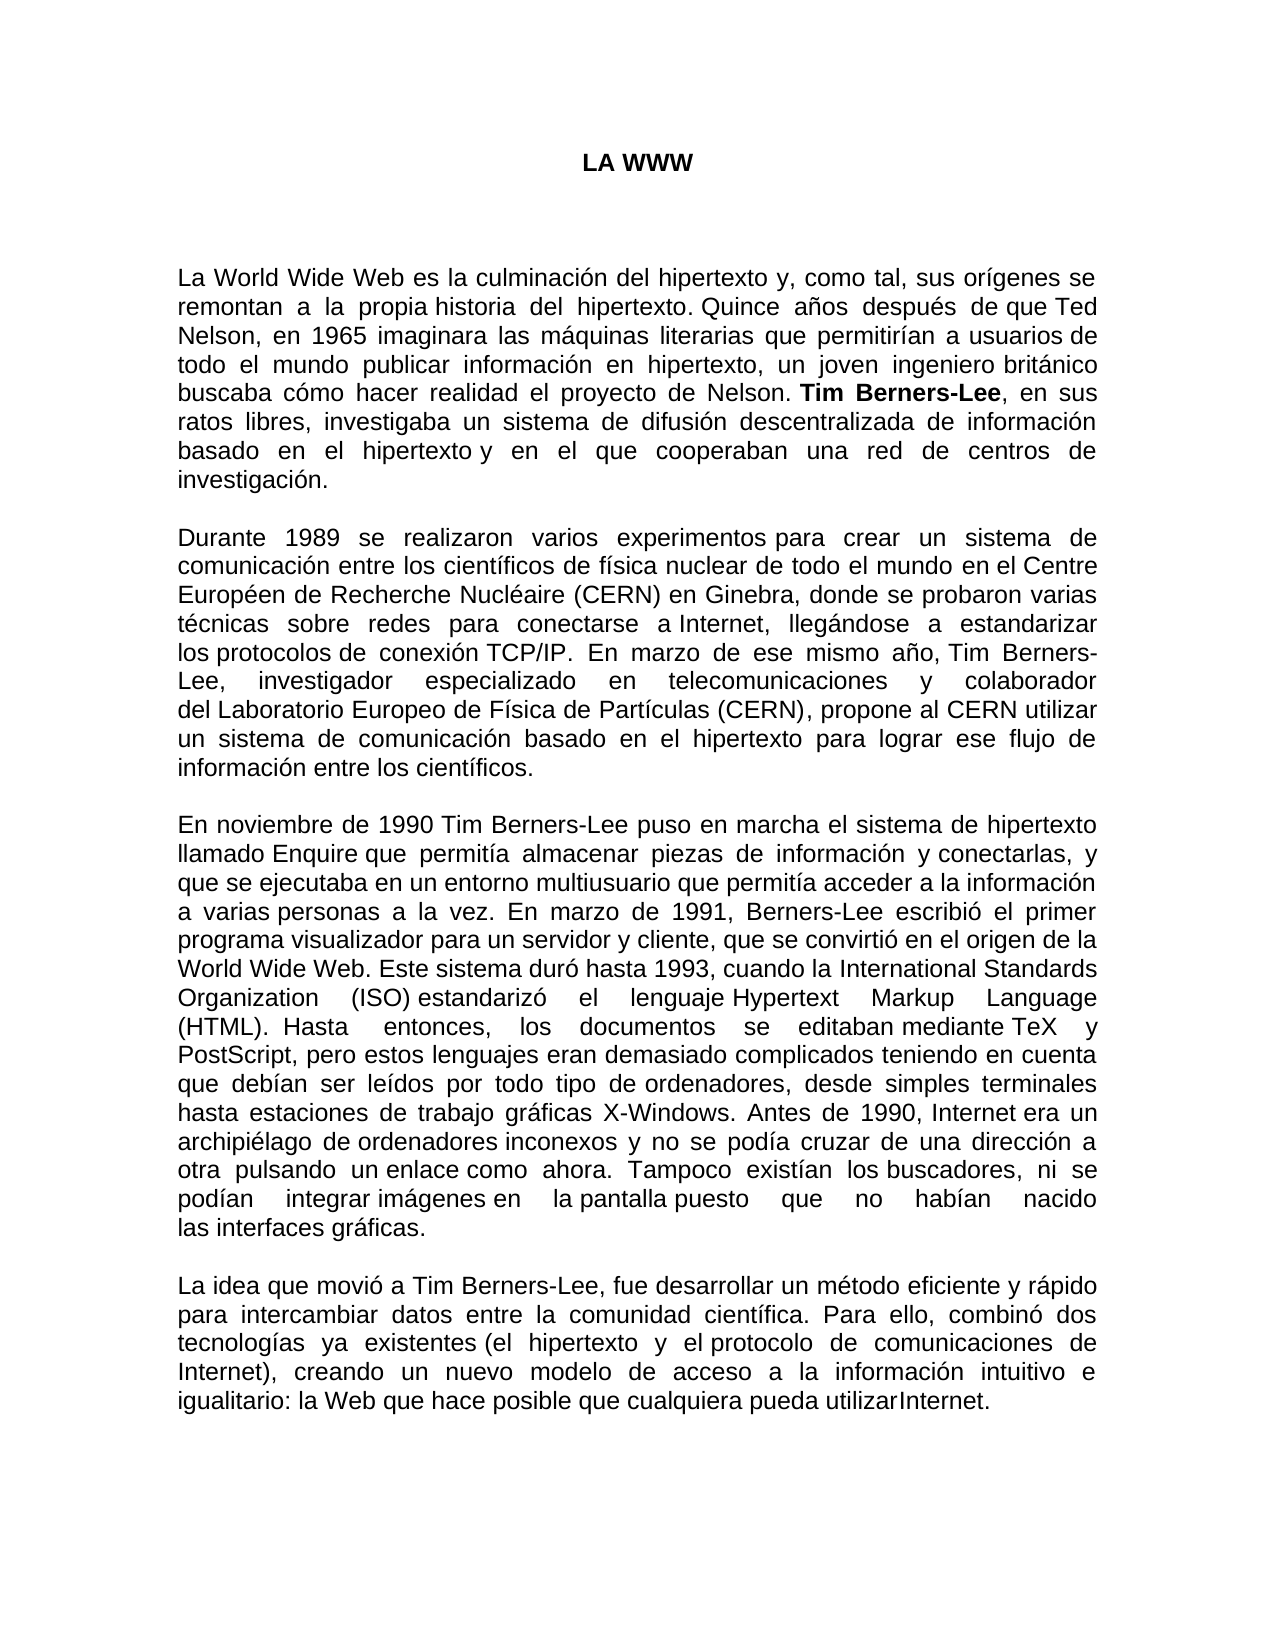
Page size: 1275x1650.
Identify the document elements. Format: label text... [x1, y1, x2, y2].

text LA WWW [177, 148, 1098, 176]
text La idea que movió a Tim Berners-Lee, fue desarrollar un método eficiente y rápido para intercambiar datos entre la comunidad científica. Para ello, combinó dos tecnologías ya existentes (el hipertexto y el protocolo de comunicaciones de Internet), creando un nuevo modelo de acceso a la información intuitivo e igualitario: la Web que hace posible que cualquiera pueda utilizarInternet. [177, 1271, 1098, 1415]
text Durante 1989 se realizaron varios experimentos para crear un sistema de comunicación entre los científicos de física nuclear de todo el mundo en el Centre Européen de Recherche Nucléaire (CERN) en Ginebra, donde se probaron varias técnicas sobre redes para conectarse a Internet, llegándose a estandarizar los protocolos de conexión TCP/IP. En marzo de ese mismo año, Tim Berners-Lee, investigador especializado en telecomunicaciones y colaborador del Laboratorio Europeo de Física de Partículas (CERN), propone al CERN utilizar un sistema de comunicación basado en el hipertexto para lograr ese flujo de información entre los científicos. [177, 523, 1098, 781]
text En noviembre de 1990 Tim Berners-Lee puso en marcha el sistema de hipertexto llamado Enquire que permitía almacenar piezas de información y conectarlas, y que se ejecutaba en un entorno multiusuario que permitía acceder a la información a varias personas a la vez. En marzo de 1991, Berners-Lee escribió el primer programa visualizador para un servidor y cliente, que se convirtió en el origen de la World Wide Web. Este sistema duró hasta 1993, cuando la International Standards Organization (ISO) estandarizó el lenguaje Hypertext Markup Language (HTML). Hasta entonces, los documentos se editaban mediante TeX y PostScript, pero estos lenguajes eran demasiado complicados teniendo en cuenta que debían ser leídos por todo tipo de ordenadores, desde simples terminales hasta estaciones de trabajo gráficas X-Windows. Antes de 1990, Internet era un archipiélago de ordenadores inconexos y no se podía cruzar de una dirección a otra pulsando un enlace como ahora. Tampoco existían los buscadores, ni se podían integrar imágenes en la pantalla puesto que no habían nacido las interfaces gráficas. [177, 811, 1098, 1242]
text La World Wide Web es la culminación del hipertexto y, como tal, sus orígenes se remontan a la propia historia del hipertexto. Quince años después de que Ted Nelson, en 1965 imaginara las máquinas literarias que permitirían a usuarios de todo el mundo publicar información en hipertexto, un joven ingeniero británico buscaba cómo hacer realidad el proyecto de Nelson. Tim Berners-Lee, en sus ratos libres, investigaba un sistema de difusión descentralizada de información basado en el hipertexto y en el que cooperaban una red de centros de investigación. [177, 263, 1098, 493]
